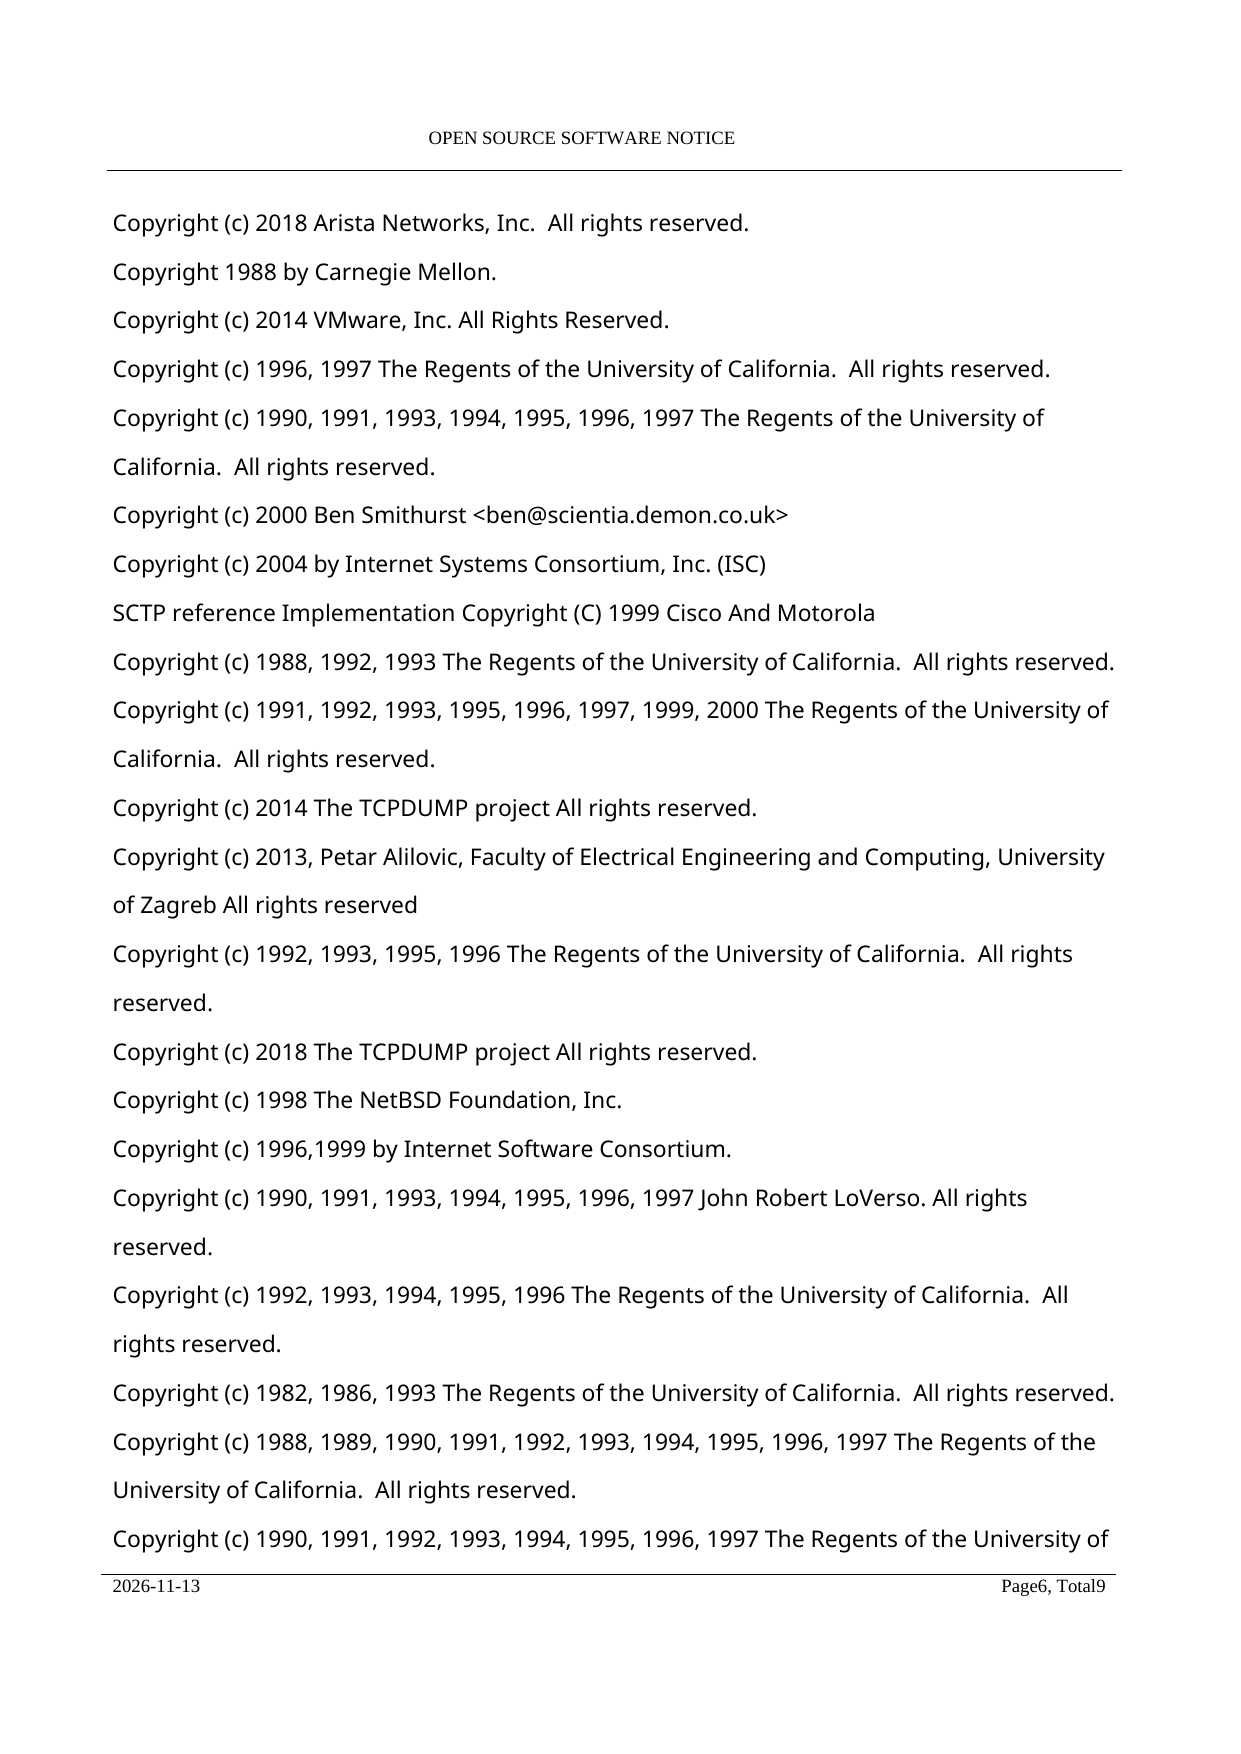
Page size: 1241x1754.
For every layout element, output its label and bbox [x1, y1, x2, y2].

text [112, 206, 1128, 1555]
